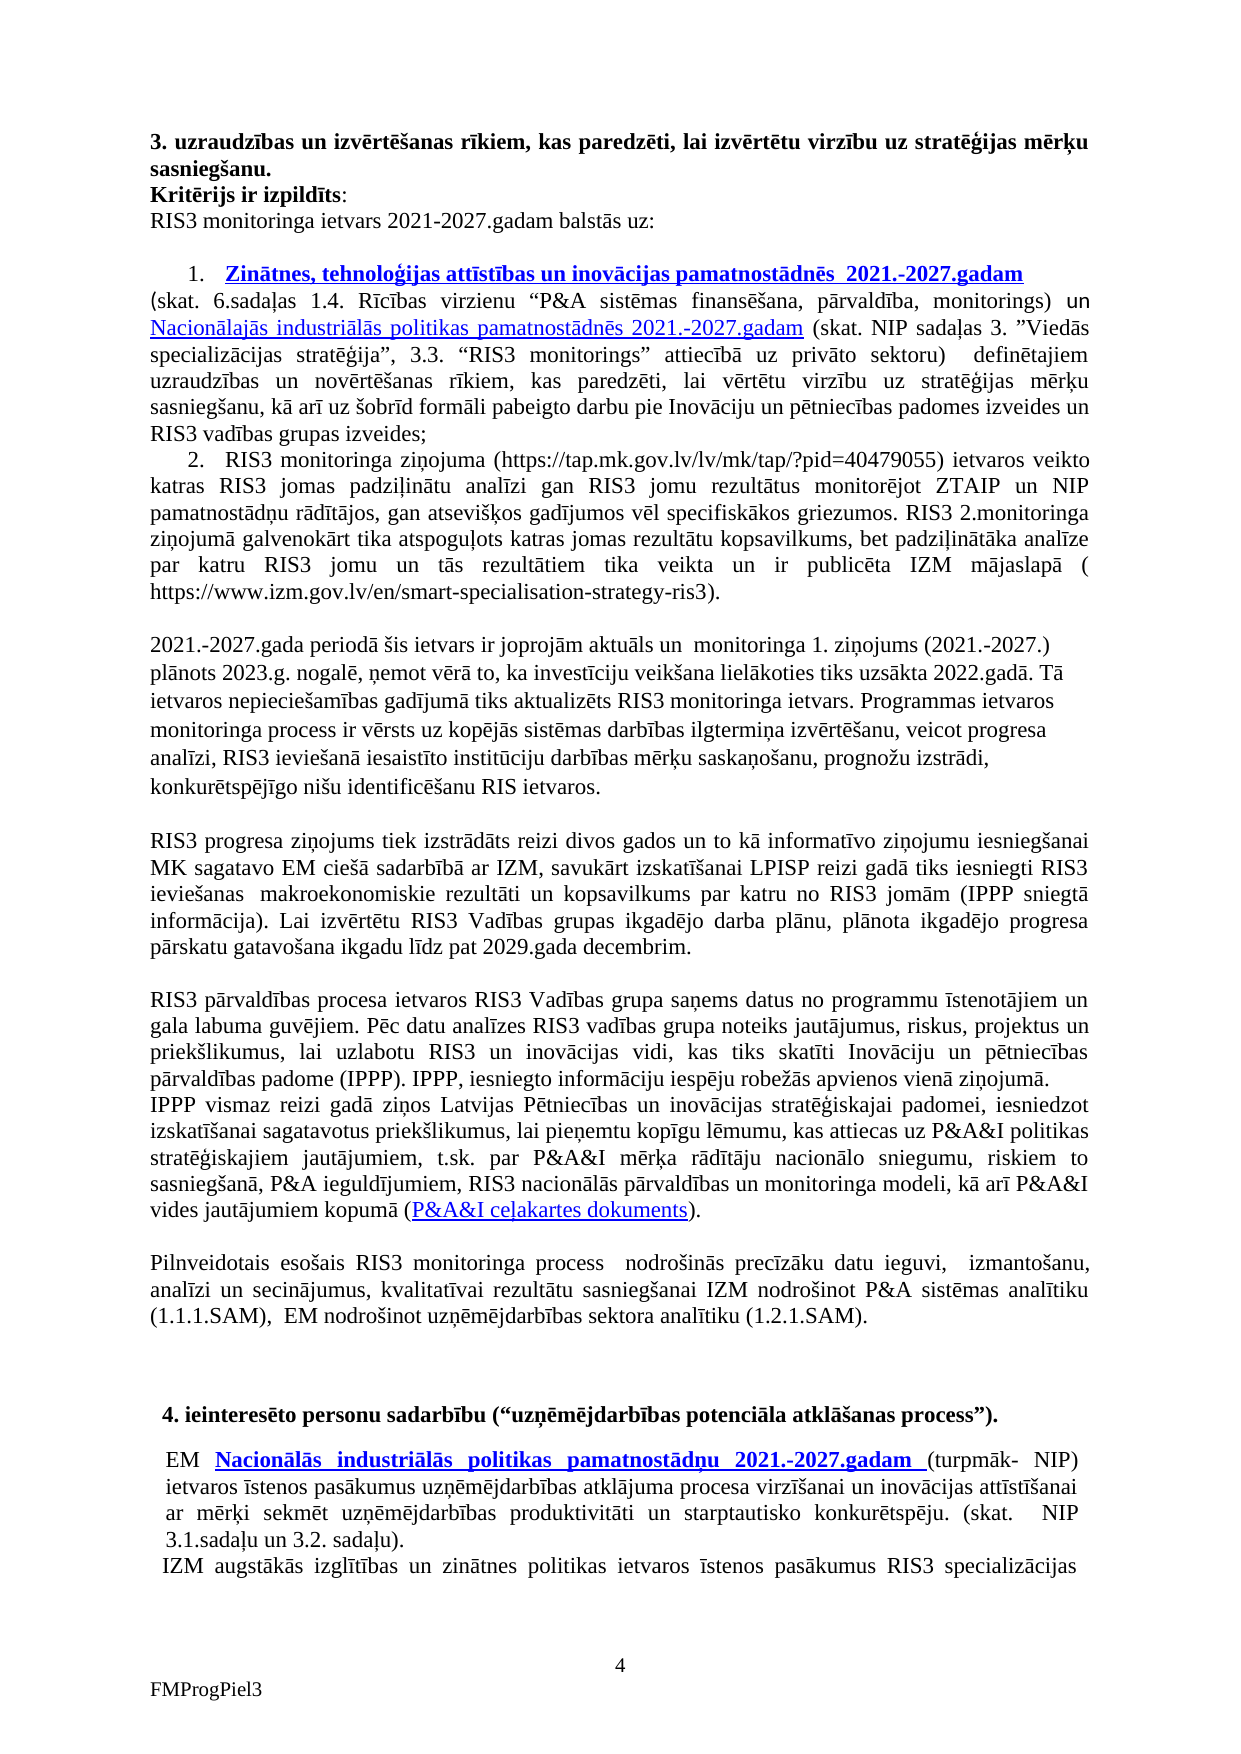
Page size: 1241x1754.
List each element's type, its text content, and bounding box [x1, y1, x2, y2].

text RIS3 monitoringa ietvars 2021-2027.gadam balstās uz: [150, 207, 1090, 234]
text Kritērijs ir izpildīts: [150, 181, 1090, 207]
text (skat. 6.sadaļas 1.4. Rīcības virzienu “P&A sistēmas finansēšana, pārvaldība, monitorings) un Nacionālajās industriālās politikas pamatnostādnēs 2021.-2027.gadam (skat. NIP sadaļas 3. ”Viedās specializācijas stratēģija”, 3.3. “RIS3 monitorings” attiecībā uz privāto sektoru) definētajiem uzraudzības un novērtēšanas rīkiem, kas paredzēti, lai vērtētu virzību uz stratēģijas mērķu sasniegšanu, kā arī uz šobrīd formāli pabeigto darbu pie Inovāciju un pētniecības padomes izveides un RIS3 vadības grupas izveides; [150, 286, 1090, 446]
text RIS3 pārvaldības procesa ietvaros RIS3 Vadības grupa saņems datus no programmu īstenotājiem un gala labuma guvējiem. Pēc datu analīzes RIS3 vadības grupa noteiks jautājumus, riskus, projektus un priekšlikumus, lai uzlabotu RIS3 un inovācijas vidi, kas tiks skatīti Inovāciju un pētniecības pārvaldības padome (IPPP). IPPP, iesniegto informāciju iespēju robežās apvienos vienā ziņojumā. [150, 986, 1090, 1091]
text 3. uzraudzības un izvērtēšanas rīkiem, kas paredzēti, lai izvērtētu virzību uz stratēģijas mērķu sasniegšanu. [150, 128, 1090, 181]
list RIS3 monitoringa ziņojuma (https://tap.mk.gov.lv/lv/mk/tap/?pid=40479055) ietvaros veikto katras RIS3 jomas padziļinātu analīzi gan RIS3 jomu rezultātus monitorējot ZTAIP un NIP pamatnostādņu rādītājos, gan atsevišķos gadījumos vēl specifiskākos griezumos. RIS3 2.monitoringa ziņojumā galvenokārt tika atspoguļots katras jomas rezultātu kopsavilkums, bet padziļinātāka analīze par katru RIS3 jomu un tās rezultātiem tika veikta un ir publicēta IZM mājaslapā ( https://www.izm.gov.lv/en/smart-specialisation-strategy-ris3). [150, 446, 1090, 604]
list Zinātnes, tehnoloģijas attīstības un inovācijas pamatnostādnēs 2021.-2027.gadam [187, 260, 1090, 286]
text IPPP vismaz reizi gadā ziņos Latvijas Pētniecības un inovācijas stratēģiskajai padomei, iesniedzot izskatīšanai sagatavotus priekšlikumus, lai pieņemtu kopīgu lēmumu, kas attiecas uz P&A&I politikas stratēģiskajiem jautājumiem, t.sk. par P&A&I mērķa rādītāju nacionālo sniegumu, riskiem to sasniegšanā, P&A ieguldījumiem, RIS3 nacionālās pārvaldības un monitoringa modeli, kā arī P&A&I vides jautājumiem kopumā (P&A&I ceļakartes dokuments). [150, 1091, 1090, 1223]
text 2021.-2027.gada periodā šis ietvars ir joprojām aktuāls un monitoringa 1. ziņojums (2021.-2027.) plānots 2023.g. nogalē, ņemot vērā to, ka investīciju veikšana lielākoties tiks uzsākta 2022.gadā. Tā ietvaros nepieciešamības gadījumā tiks aktualizēts RIS3 monitoringa ietvars. Programmas ietvaros monitoringa process ir vērsts uz kopējās sistēmas darbības ilgtermiņa izvērtēšanu, veicot progresa analīzi, RIS3 ieviešanā iesaistīto institūciju darbības mērķu saskaņošanu, prognožu izstrādi, konkurētspējīgo nišu identificēšanu RIS ietvaros. [150, 631, 1090, 799]
text RIS3 progresa ziņojums tiek izstrādāts reizi divos gados un to kā informatīvo ziņojumu iesniegšanai MK sagatavo EM ciešā sadarbībā ar IZM, savukārt izskatīšanai LPISP reizi gadā tiks iesniegti RIS3 ieviešanas makroekonomiskie rezultāti un kopsavilkums par katru no RIS3 jomām (IPPP sniegtā informācija). Lai izvērtētu RIS3 Vadības grupas ikgadējo darba plānu, plānota ikgadējo progresa pārskatu gatavošana ikgadu līdz pat 2029.gada decembrim. [150, 828, 1090, 959]
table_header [151, 1355, 1090, 1578]
text Pilnveidotais esošais RIS3 monitoringa process nodrošinās precīzāku datu ieguvi, izmantošanu, analīzi un secinājumus, kvalitatīvai rezultātu sasniegšanai IZM nodrošinot P&A sistēmas analītiku (1.1.1.SAM), EM nodrošinot uzņēmējdarbības sektora analītiku (1.2.1.SAM). [150, 1249, 1090, 1328]
